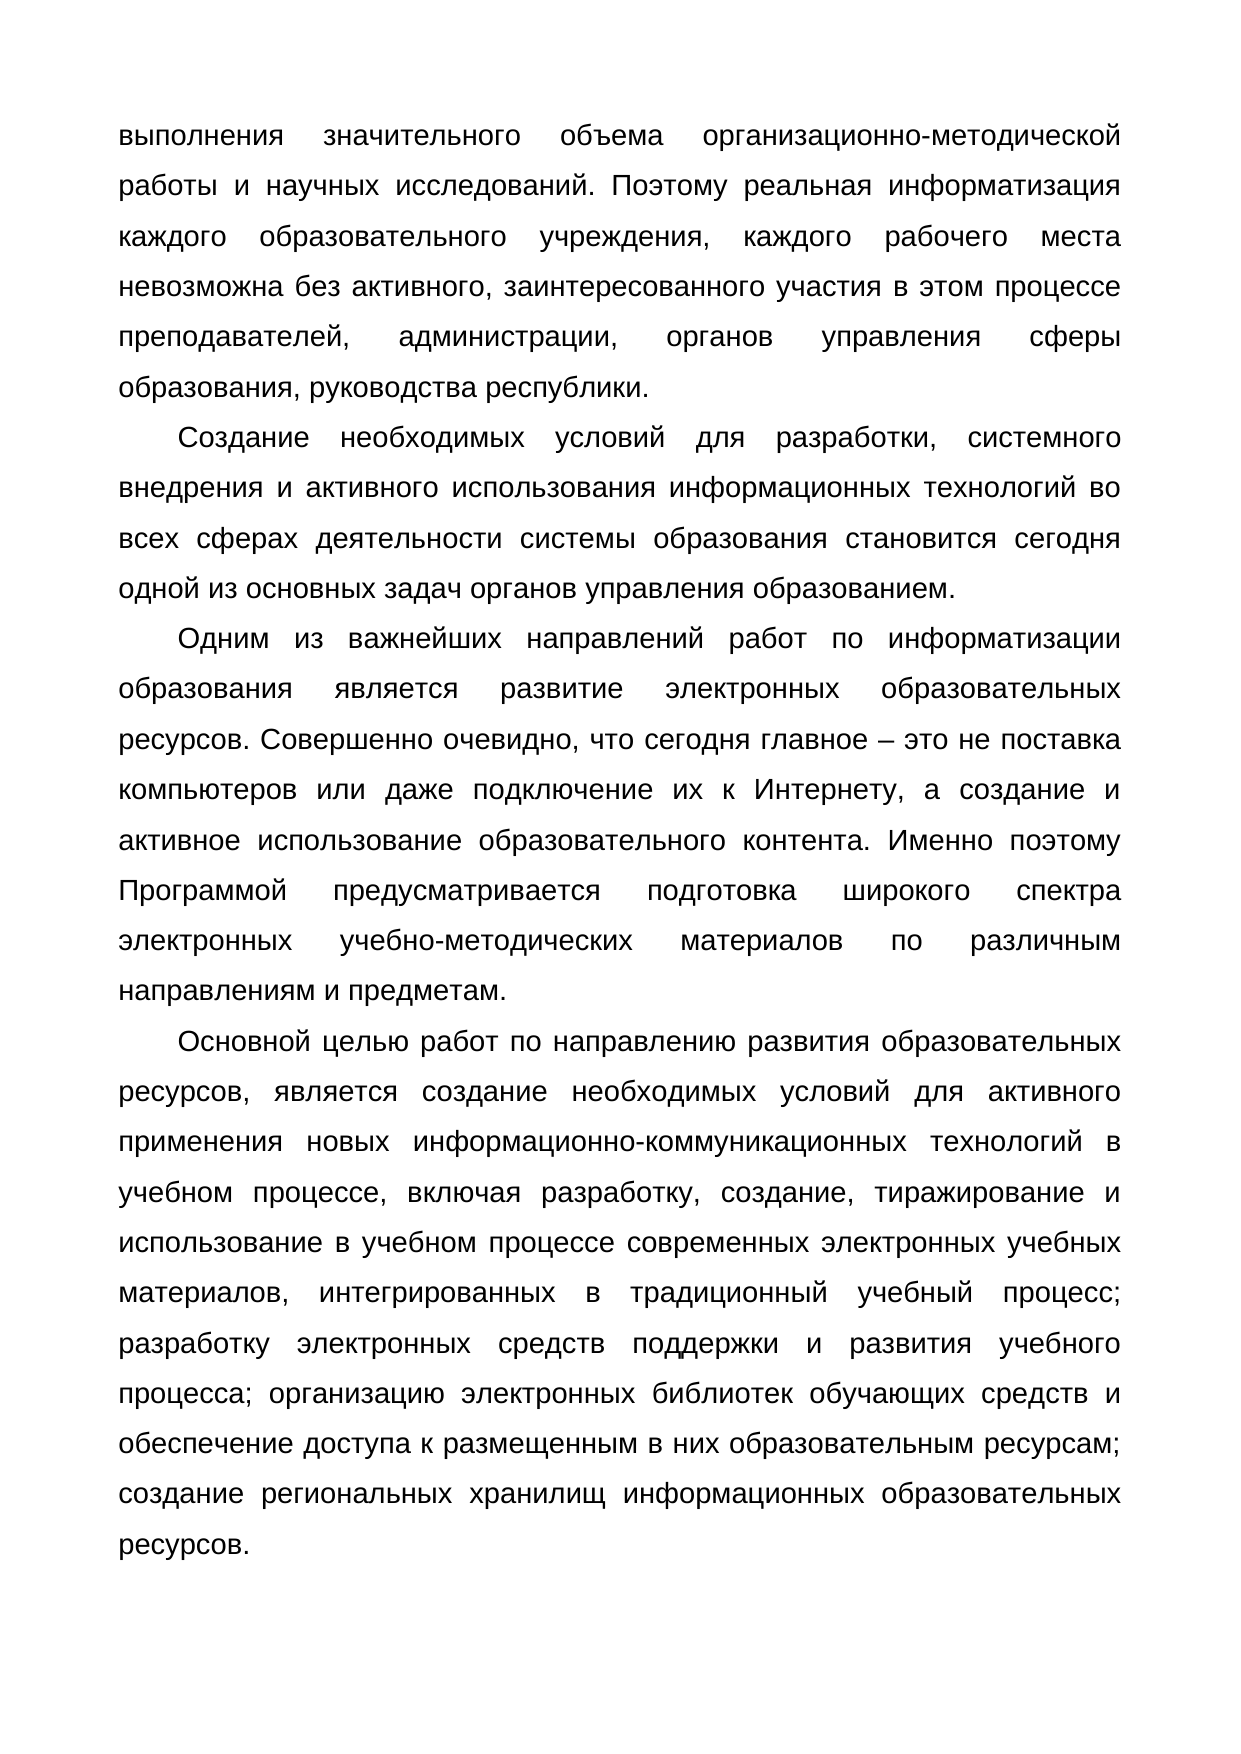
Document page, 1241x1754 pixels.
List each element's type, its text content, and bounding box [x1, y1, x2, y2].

text Одним из важнейших направлений работ по информатизации образования является развитие электронных образовательных ресурсов. Совершенно очевидно, что сегодня главное – это не поставка компьютеров или даже подключение их к Интернету, а создание и активное использование образовательного контента. Именно поэтому Программой предусматривается подготовка широкого спектра электронных учебно-методических материалов по различным направлениям и предметам. [118, 621, 1122, 1007]
text Создание необходимых условий для разработки, системного внедрения и активного использования информационных технологий во всех сферах деятельности системы образования становится сегодня одной из основных задач органов управления образованием. [118, 420, 1122, 604]
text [118, 118, 1122, 403]
text Основной целью работ по направлению развития образовательных ресурсов, является создание необходимых условий для активного применения новых информационно-коммуникационных технологий в учебном процессе, включая разработку, создание, тиражирование и использование в учебном процессе современных электронных учебных материалов, интегрированных в традиционный учебный процесс; разработку электронных средств поддержки и развития учебного процесса; организацию электронных библиотек обучающих средств и обеспечение доступа к размещенным в них образовательным ресурсам; создание региональных хранилищ информационных образовательных ресурсов. [118, 1024, 1122, 1560]
